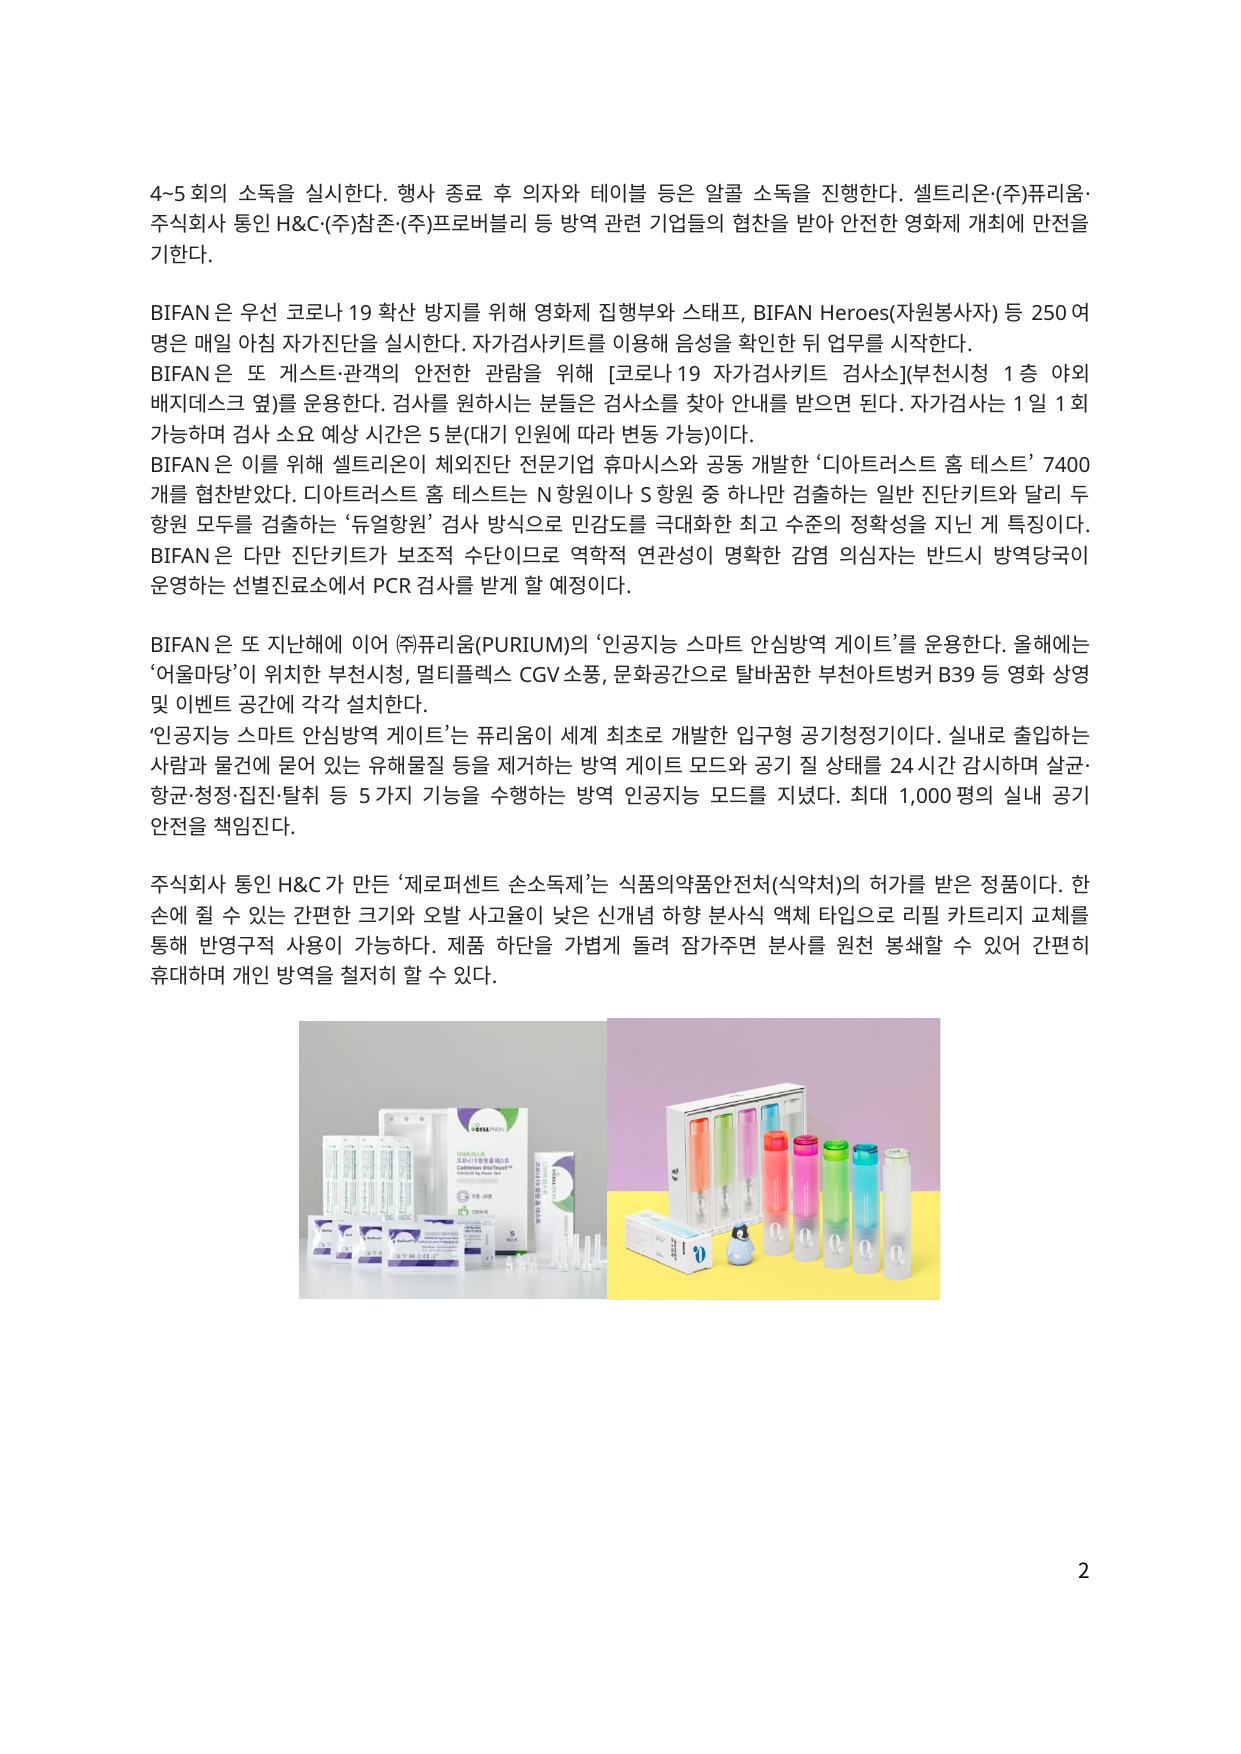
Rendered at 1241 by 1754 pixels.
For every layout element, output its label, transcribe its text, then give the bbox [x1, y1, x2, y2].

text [150, 177, 1090, 268]
text BIFAN은 또 게스트·관객의 안전한 관람을 위해 [코로나19 자가검사키트 검사소](부천시청 1층 야외 배지데스크 옆)를 운용한다. 검사를 원하시는 분들은 검사소를 찾아 안내를 받으면 된다. 자가검사는 1일 1회 가능하며 검사 소요 예상 시간은 5분(대기 인원에 따라 변동 가능)이다. [150, 357, 1090, 448]
picture [299, 1018, 941, 1300]
text 주식회사 통인H&C가 만든 ‘제로퍼센트 손소독제’는 식품의약품안전처(식약처)의 허가를 받은 정품이다. 한 손에 쥘 수 있는 간편한 크기와 오발 사고율이 낮은 신개념 하향 분사식 액체 타입으로 리필 카트리지 교체를 통해 반영구적 사용이 가능하다. 제품 하단을 가볍게 돌려 잠가주면 분사를 원천 봉쇄할 수 있어 간편히 휴대하며 개인 방역을 철저히 할 수 있다. [150, 869, 1090, 990]
text ‘인공지능 스마트 안심방역 게이트’는 퓨리움이 세계 최초로 개발한 입구형 공기청정기이다. 실내로 출입하는 사람과 물건에 묻어 있는 유해물질 등을 제거하는 방역 게이트 모드와 공기 질 상태를 24시간 감시하며 살균·항균·청정·집진·탈취 등 5가지 기능을 수행하는 방역 인공지능 모드를 지녔다. 최대 1,000평의 실내 공기 안전을 책임진다. [150, 719, 1090, 840]
text BIFAN은 우선 코로나19 확산 방지를 위해 영화제 집행부와 스태프, BIFAN Heroes(자원봉사자) 등 250여 명은 매일 아침 자가진단을 실시한다. 자가검사키트를 이용해 음성을 확인한 뒤 업무를 시작한다. [150, 297, 1090, 357]
text BIFAN은 이를 위해 셀트리온이 체외진단 전문기업 휴마시스와 공동 개발한 ‘디아트러스트 홈 테스트’ 7400개를 협찬받았다. 디아트러스트 홈 테스트는 N항원이나 S항원 중 하나만 검출하는 일반 진단키트와 달리 두 항원 모두를 검출하는 ‘듀얼항원’ 검사 방식으로 민감도를 극대화한 최고 수준의 정확성을 지닌 게 특징이다. BIFAN은 다만 진단키트가 보조적 수단이므로 역학적 연관성이 명확한 감염 의심자는 반드시 방역당국이 운영하는 선별진료소에서 PCR 검사를 받게 할 예정이다. [150, 448, 1090, 600]
text BIFAN은 또 지난해에 이어 ㈜퓨리움(PURIUM)의 ‘인공지능 스마트 안심방역 게이트’를 운용한다. 올해에는 ‘어울마당’이 위치한 부천시청, 멀티플렉스 CGV소풍, 문화공간으로 탈바꿈한 부천아트벙커B39 등 영화 상영 및 이벤트 공간에 각각 설치한다. [150, 628, 1090, 719]
